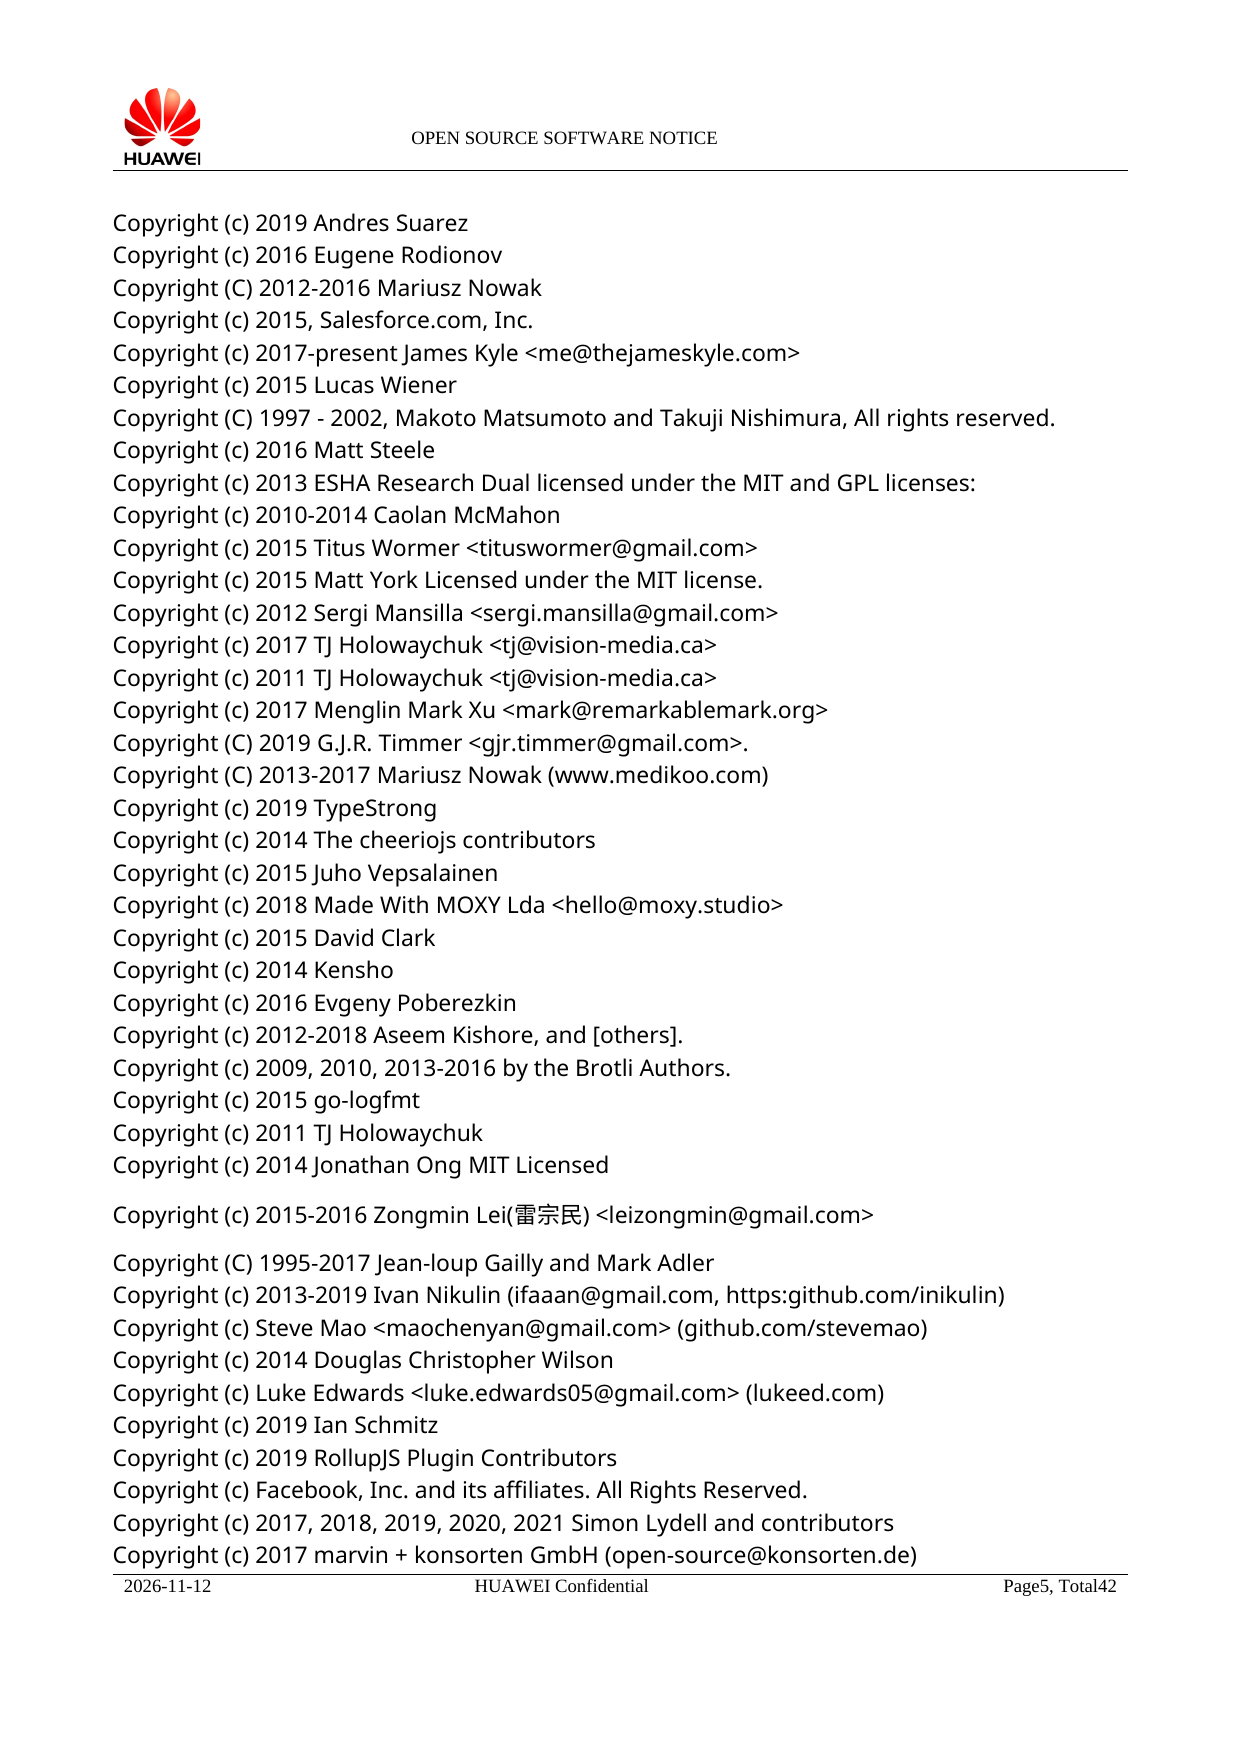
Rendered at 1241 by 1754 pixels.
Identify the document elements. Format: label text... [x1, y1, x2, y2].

picture [124, 88, 201, 165]
